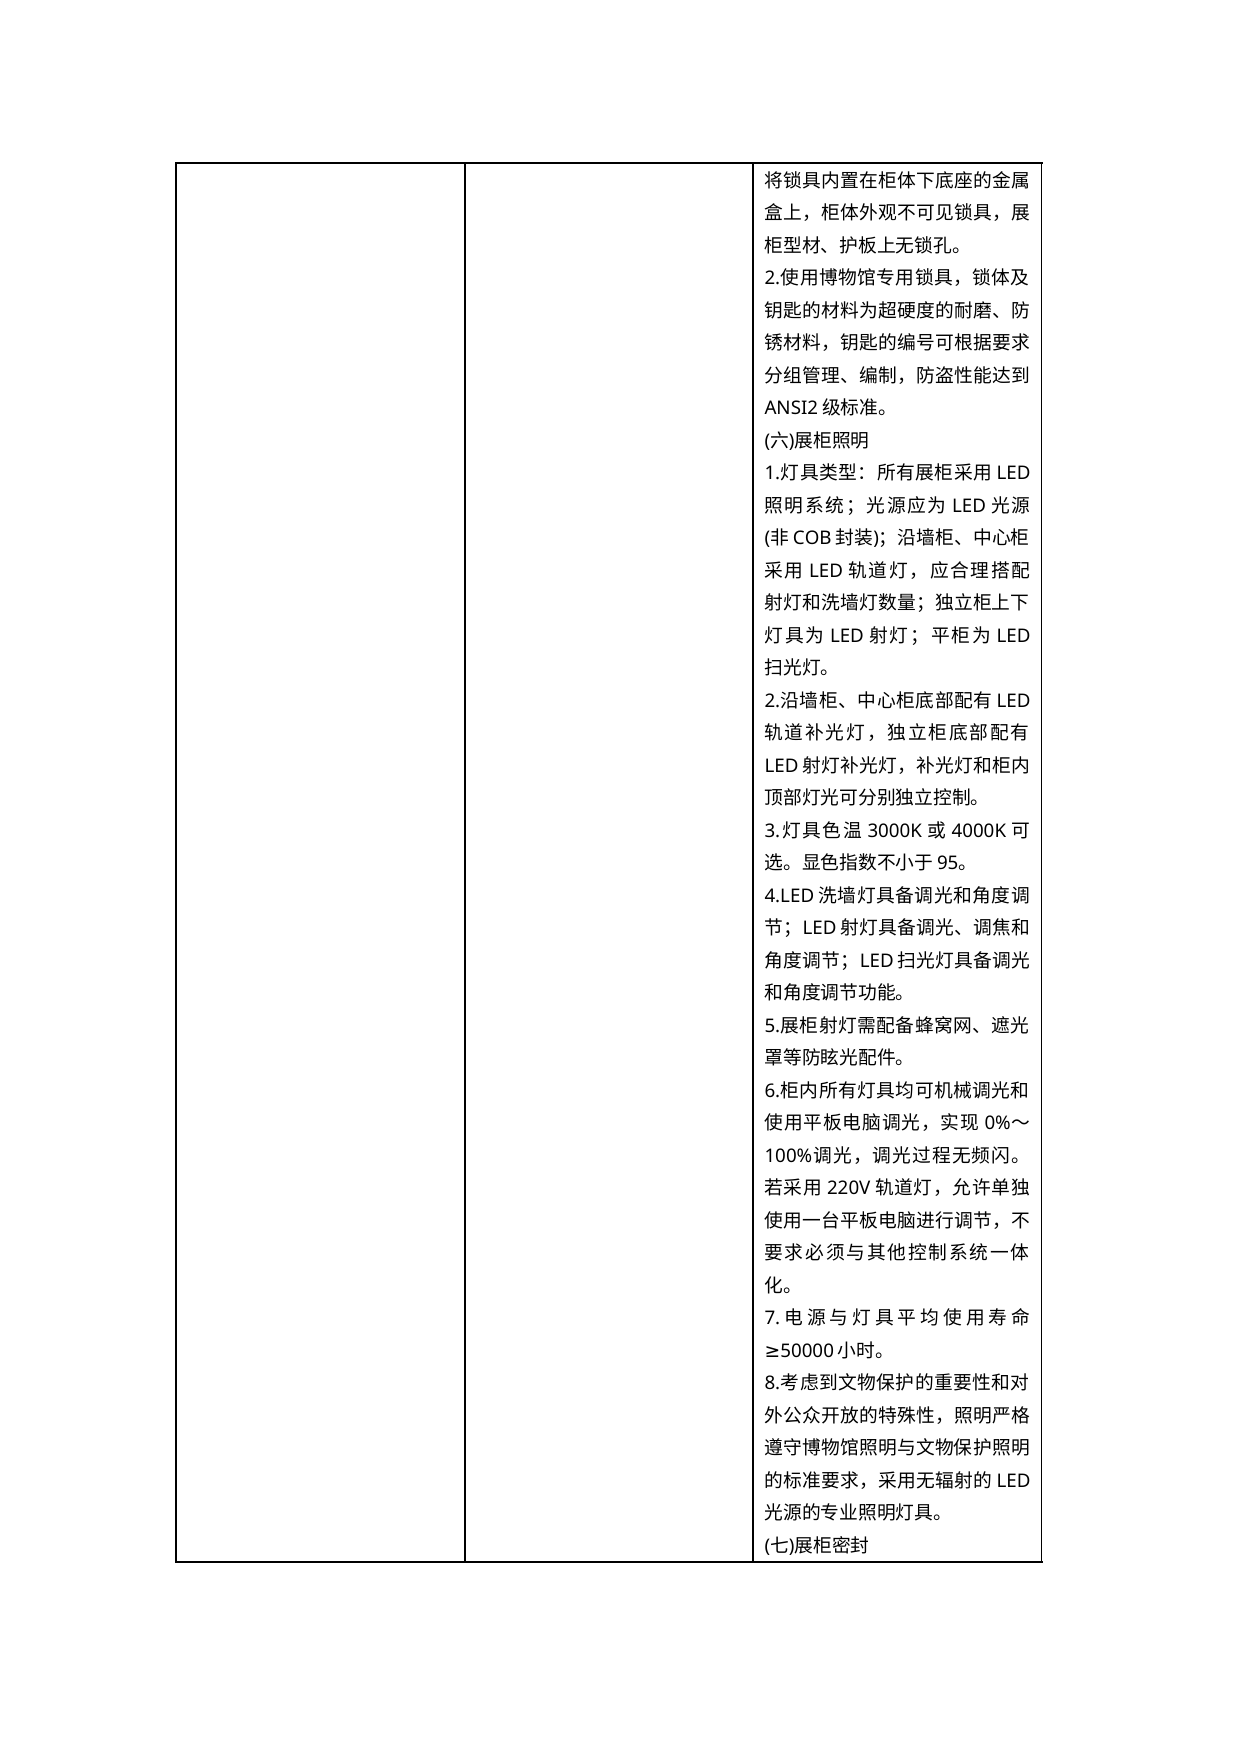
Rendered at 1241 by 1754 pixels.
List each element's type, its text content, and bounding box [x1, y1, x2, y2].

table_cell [754, 164, 1041, 1561]
table_cell 1 [177, 164, 464, 1561]
table_cell ▲ [466, 164, 752, 1561]
